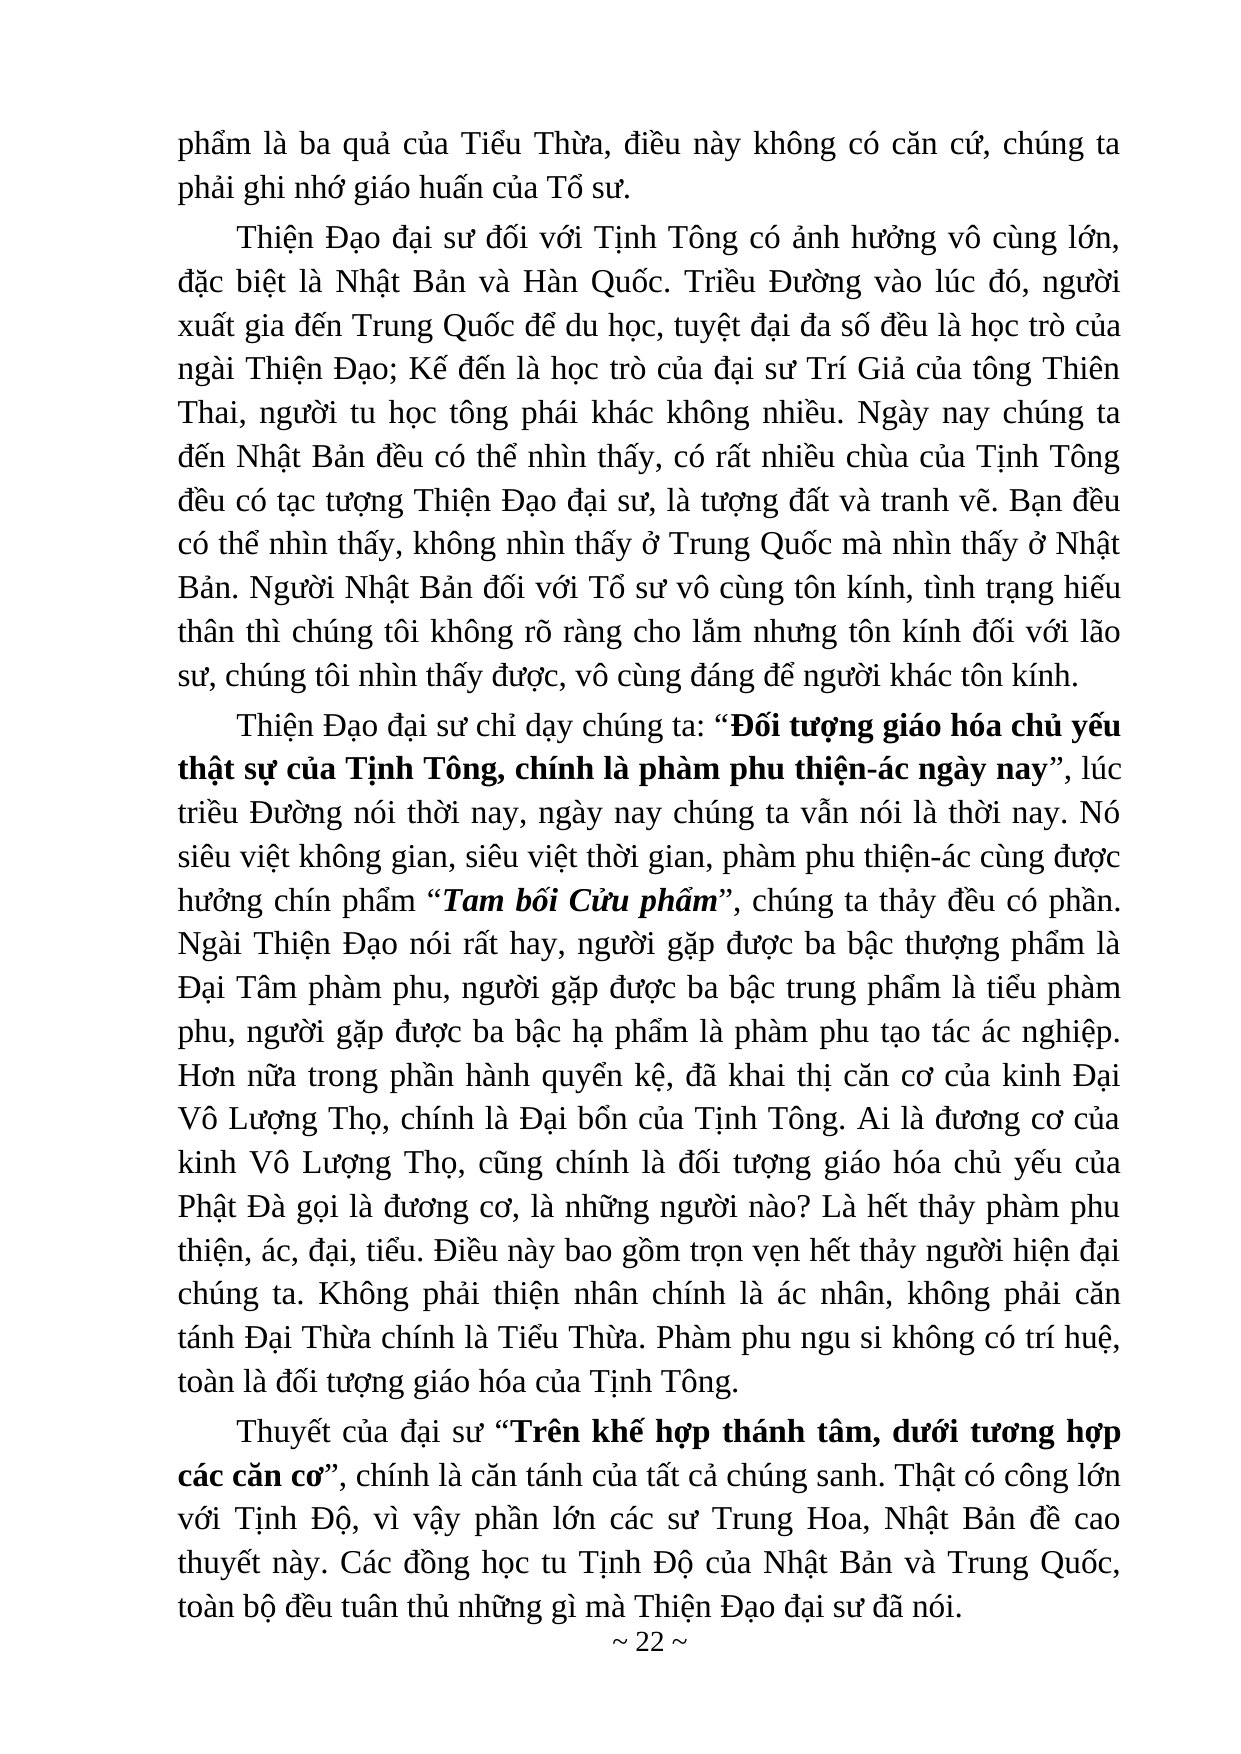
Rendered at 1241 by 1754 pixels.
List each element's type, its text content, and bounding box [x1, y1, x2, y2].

text Thiện Đạo đại sư đối với Tịnh Tông có ảnh hưởng vô cùng lớn, đặc biệt là Nhật Bản và Hàn Quốc. Triều Đường vào lúc đó, người xuất gia đến Trung Quốc để du học, tuyệt đại đa số đều là học trò của ngài Thiện Đạo; Kế đến là học trò của đại sư Trí Giả của tông Thiên Thai, người tu học tông phái khác không nhiều. Ngày nay chúng ta đến Nhật Bản đều có thể nhìn thấy, có rất nhiều chùa của Tịnh Tông đều có tạc tượng Thiện Đạo đại sư, là tượng đất và tranh vẽ. Bạn đều có thể nhìn thấy, không nhìn thấy ở Trung Quốc mà nhìn thấy ở Nhật Bản. Người Nhật Bản đối với Tổ sư vô cùng tôn kính, tình trạng hiếu thân thì chúng tôi không rõ ràng cho lắm nhưng tôn kính đối với lão sư, chúng tôi nhìn thấy được, vô cùng đáng để người khác tôn kính. [177, 212, 1122, 693]
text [177, 118, 1122, 206]
text Thuyết của đại sư “Trên khế hợp thánh tâm, dưới tương hợp các căn cơ”, chính là căn tánh của tất cả chúng sanh. Thật có công lớn với Tịnh Độ, vì vậy phần lớn các sư Trung Hoa, Nhật Bản đề cao thuyết này. Các đồng học tu Tịnh Độ của Nhật Bản và Trung Quốc, toàn bộ đều tuân thủ những gì mà Thiện Đạo đại sư đã nói. [177, 1406, 1122, 1624]
text Thiện Đạo đại sư chỉ dạy chúng ta: “Đối tượng giáo hóa chủ yếu thật sự của Tịnh Tông, chính là phàm phu thiện-ác ngày nay”, lúc triều Đường nói thời nay, ngày nay chúng ta vẫn nói là thời nay. Nó siêu việt không gian, siêu việt thời gian, phàm phu thiện-ác cùng được hưởng chín phẩm “Tam bối Cửu phẩm”, chúng ta thảy đều có phần. Ngài Thiện Đạo nói rất hay, người gặp được ba bậc thượng phẩm là Đại Tâm phàm phu, người gặp được ba bậc trung phẩm là tiểu phàm phu, người gặp được ba bậc hạ phẩm là phàm phu tạo tác ác nghiệp. Hơn nữa trong phần hành quyển kệ, đã khai thị căn cơ của kinh Đại Vô Lượng Thọ, chính là Đại bổn của Tịnh Tông. Ai là đương cơ của kinh Vô Lượng Thọ, cũng chính là đối tượng giáo hóa chủ yếu của Phật Đà gọi là đương cơ, là những người nào? Là hết thảy phàm phu thiện, ác, đại, tiểu. Điều này bao gồm trọn vẹn hết thảy người hiện đại chúng ta. Không phải thiện nhân chính là ác nhân, không phải căn tánh Đại Thừa chính là Tiểu Thừa. Phàm phu ngu si không có trí huệ, toàn là đối tượng giáo hóa của Tịnh Tông. [177, 699, 1122, 1399]
